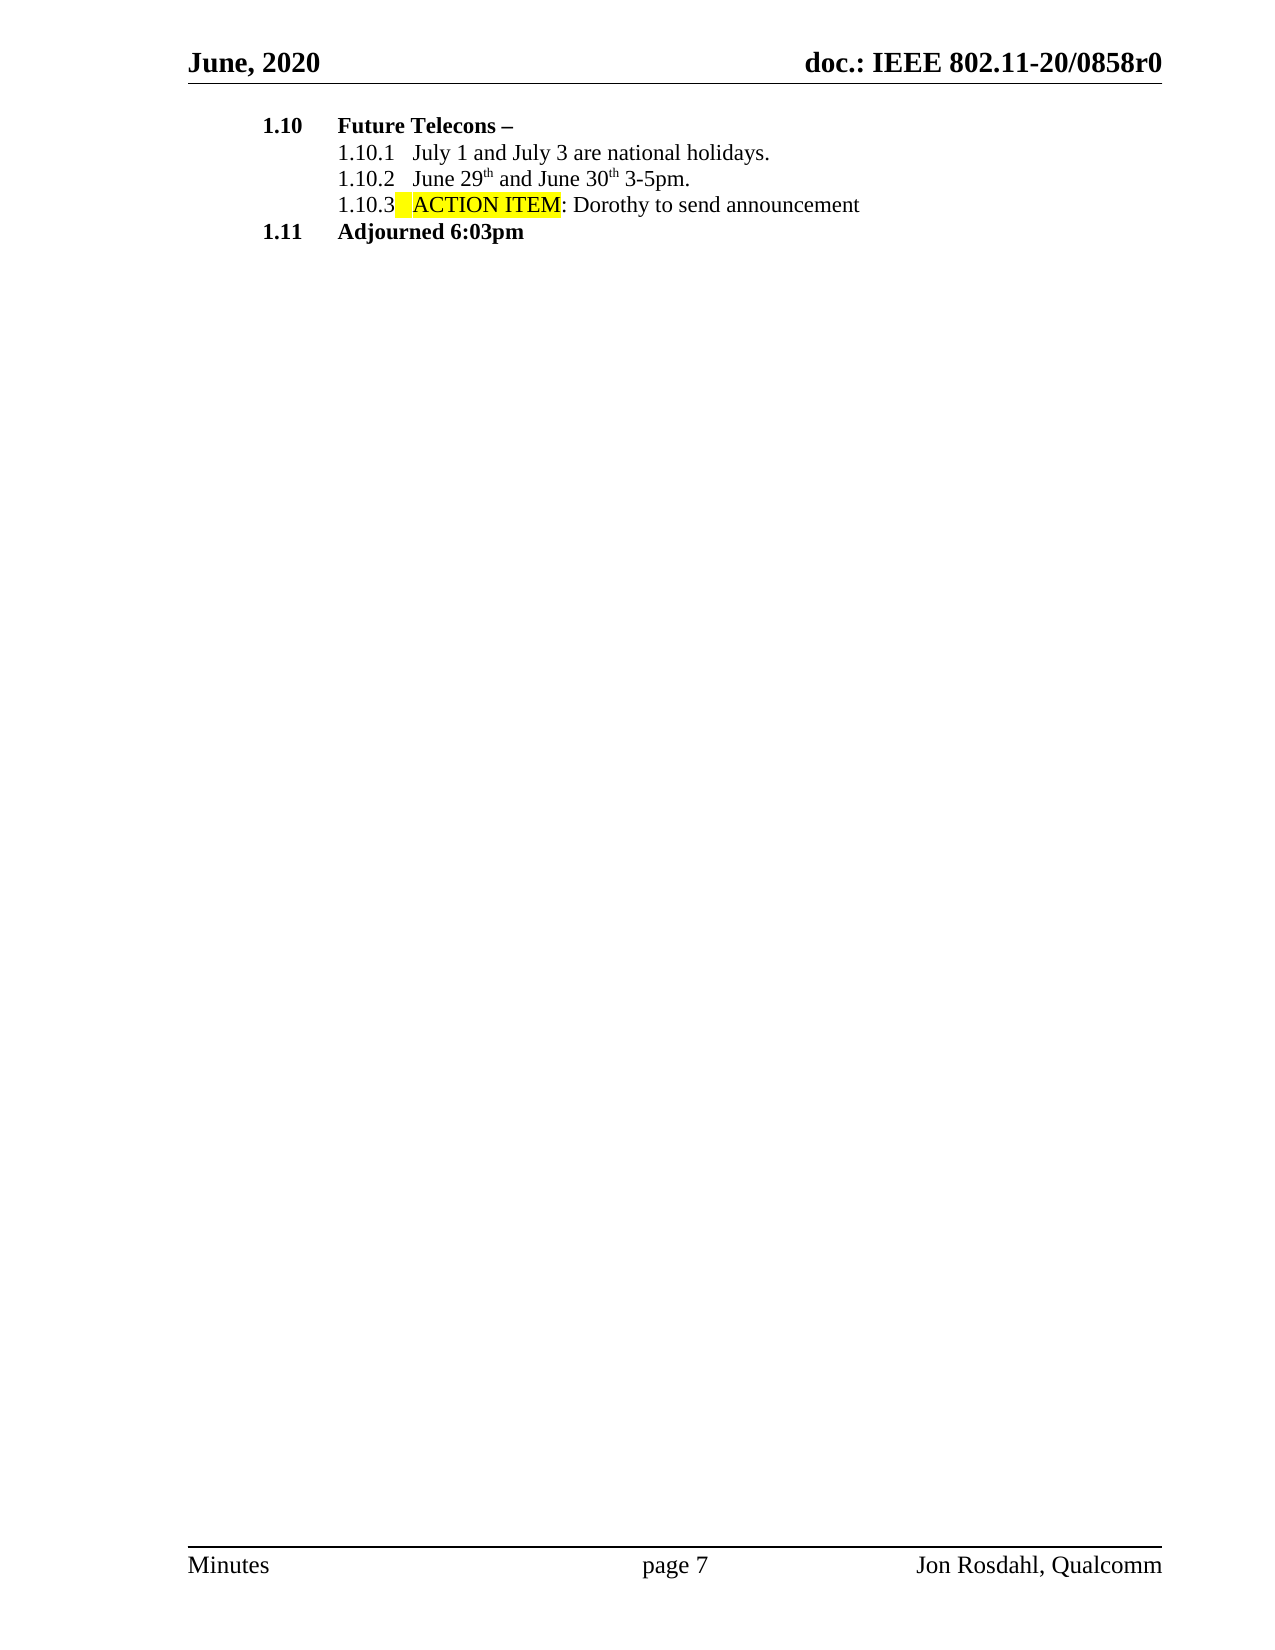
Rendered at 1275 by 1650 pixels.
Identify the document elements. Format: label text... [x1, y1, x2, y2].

list June 29th and June 30th 3-5pm. [337, 165, 1162, 192]
list ACTION ITEM: Dorothy to send announcement [561, 192, 1162, 218]
list July 1 and July 3 are national holidays. [337, 139, 1162, 165]
list Future Telecons – [262, 112, 1162, 139]
list Adjourned 6:03pm [262, 218, 1162, 244]
